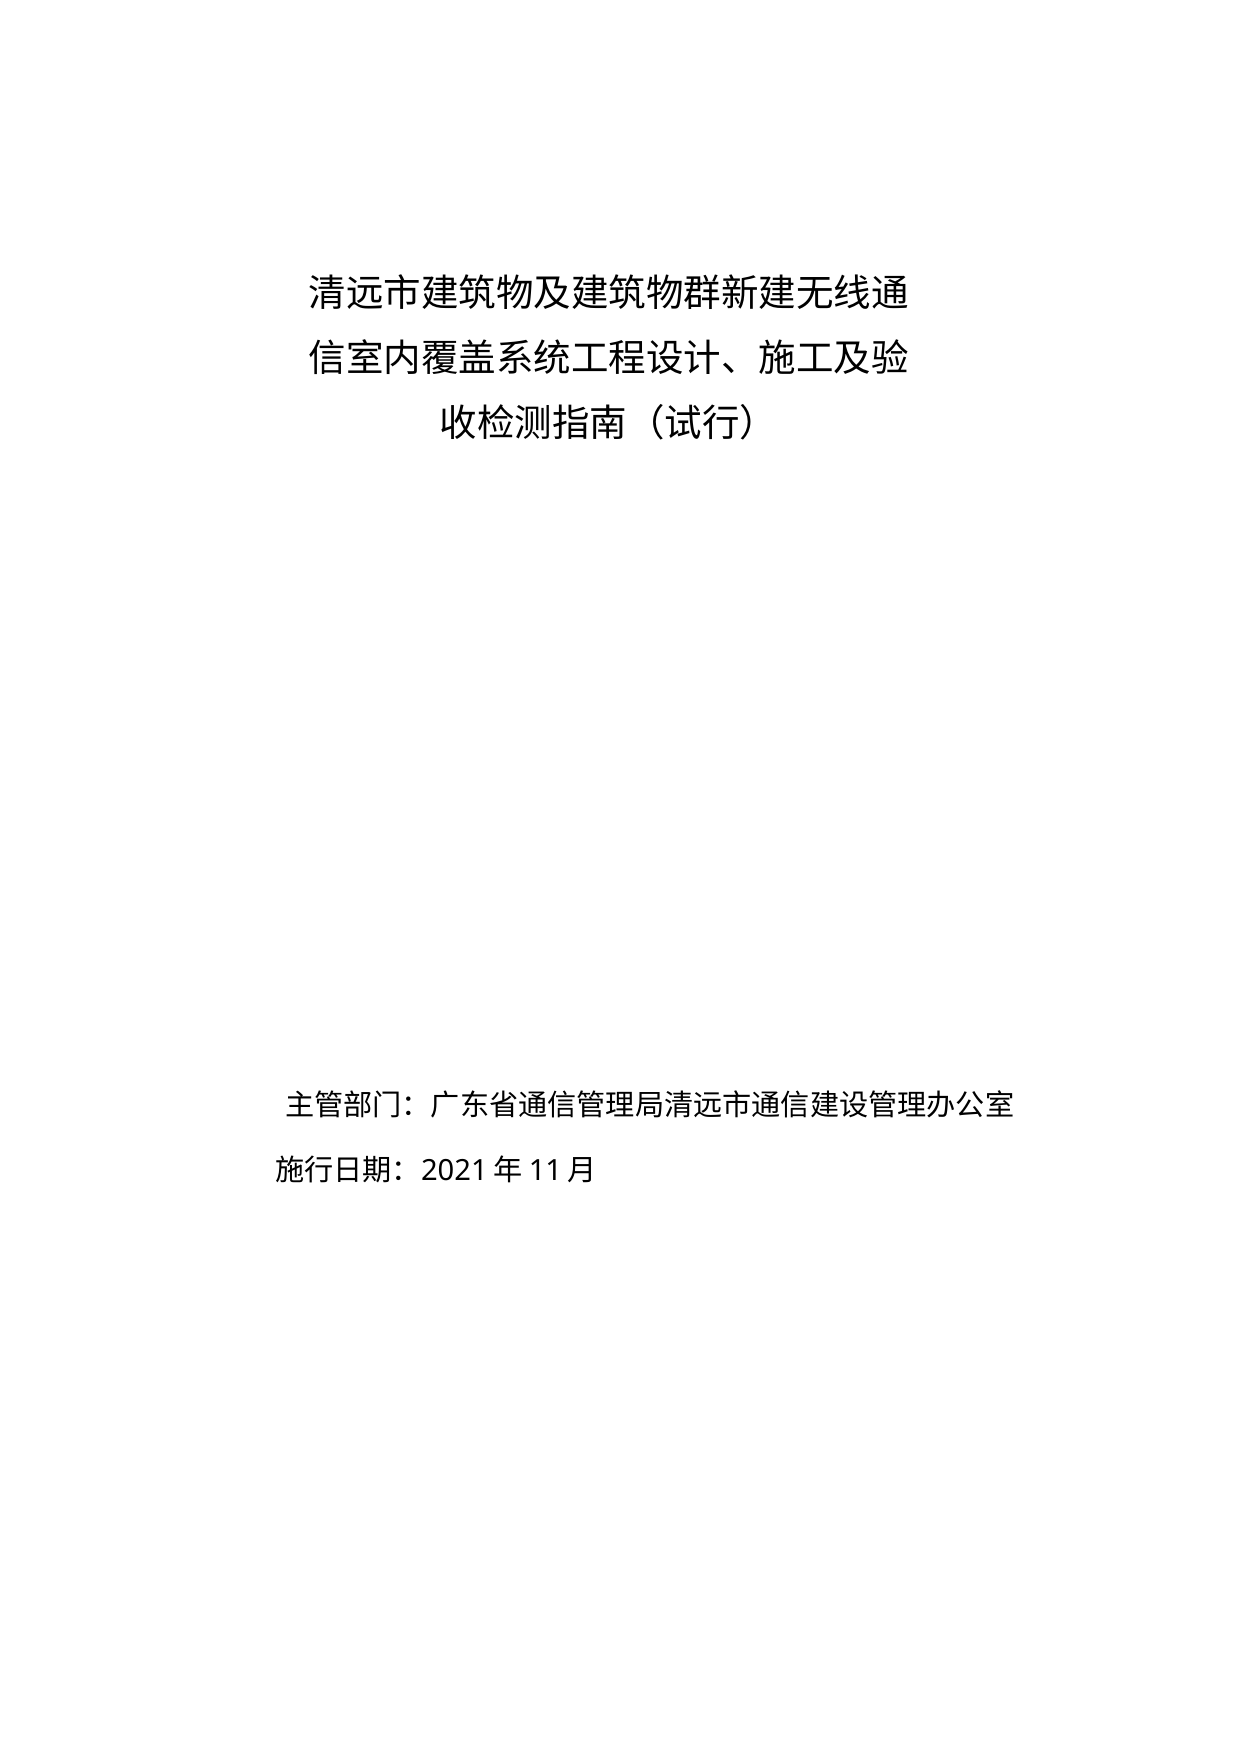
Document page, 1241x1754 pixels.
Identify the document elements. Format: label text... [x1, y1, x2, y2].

text 施行日期：2021年11月 [187, 1135, 1053, 1200]
text 主管部门：广东省通信管理局清远市通信建设管理办公室 [187, 1070, 1053, 1135]
text 清远市建筑物及建筑物群新建无线通信室内覆盖系统工程设计、施工及验收检测指南（试行） [291, 257, 926, 452]
